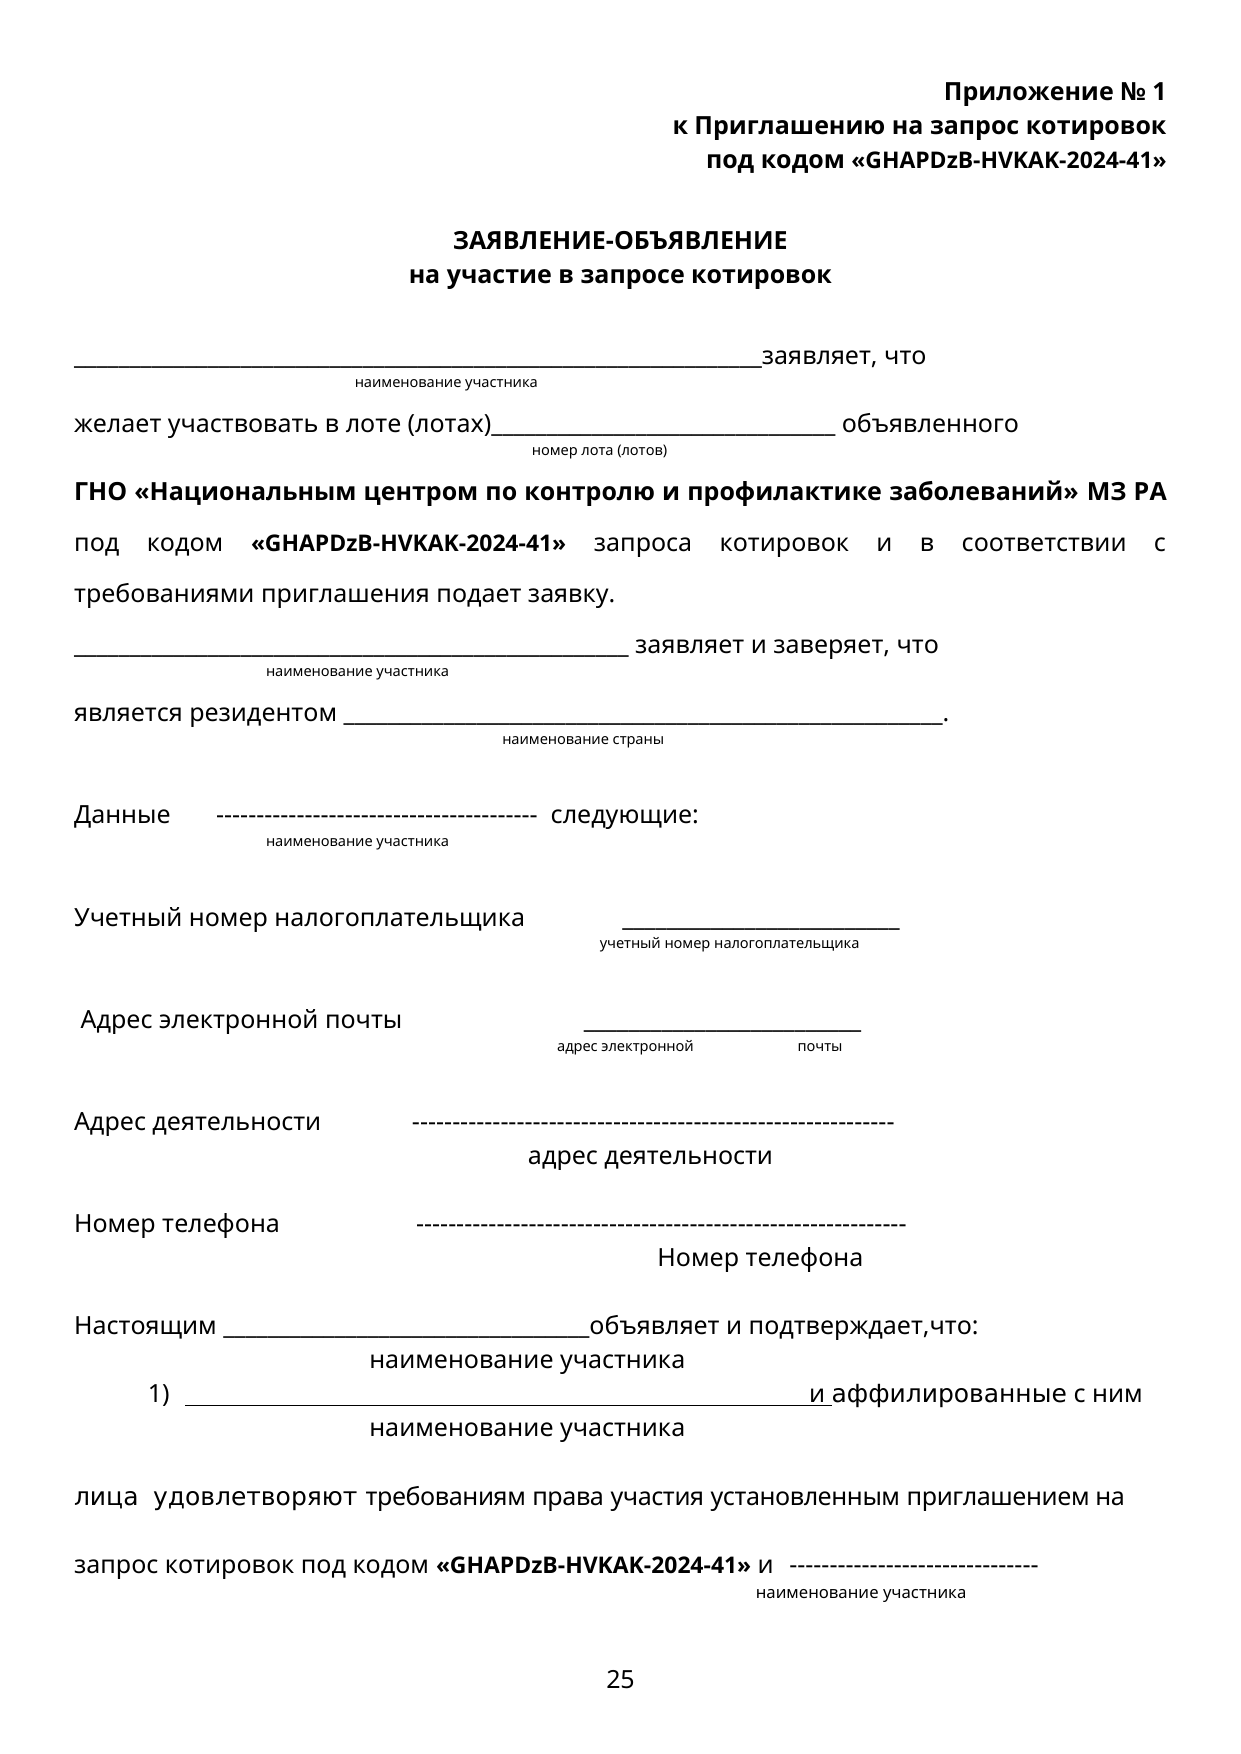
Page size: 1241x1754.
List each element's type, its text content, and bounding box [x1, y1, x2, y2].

text запрос котировок под кодом «GHAPDzB-HVKAK-2024-41» и ------------------------------- [74, 1546, 1167, 1580]
text учетный номер налогоплательщика [502, 933, 1167, 967]
text желает участвовать в лоте (лотах)_______________________________ объявленного [74, 405, 1167, 439]
text наименование участника [369, 1410, 1167, 1444]
text ГНО «Национальным центром по контролю и профилактике заболеваний» МЗ РА под кодом «GHAPDzB-HVKAK-2024-41» запроса котировок и в соответствии с требованиями приглашения подает заявку. [74, 473, 1167, 610]
text адрес деятельности [74, 1138, 1167, 1172]
text наименование участника [354, 371, 1167, 405]
text адрес электронной почты [428, 1035, 1167, 1069]
text наименование участника [266, 661, 1167, 695]
text к Приглашению на запрос котировок под кодом «GHAPDzB-HVKAK-2024-41» [74, 108, 1167, 176]
text __________________________________________________ заявляет и заверяет, что [74, 627, 1167, 661]
text ______________________________________________________________заявляет, что [74, 337, 1167, 371]
text 1) и аффилированные с ним [74, 1376, 1167, 1410]
text наименование участника [266, 831, 1167, 865]
text номер лота (лотов) [532, 439, 1167, 473]
text наименование страны [502, 729, 1167, 763]
text наименование участника [74, 1580, 1167, 1603]
text является резидентом ______________________________________________________. [74, 695, 1167, 729]
text Настоящим _________________________________объявляет и подтверждает,что: [74, 1308, 1167, 1342]
text Учетный номер налогоплательщика _________________________ [74, 899, 1167, 933]
text Приложение № 1 [74, 74, 1167, 108]
text Номер телефона ------------------------------------------------------------- [74, 1206, 1167, 1240]
text Адрес деятельности ------------------------------------------------------------ [74, 1103, 1167, 1138]
text Адрес электронной почты _________________________ [74, 1001, 1167, 1035]
subtitle на участие в запросе котировок [74, 257, 1167, 291]
text наименование участника [369, 1342, 1167, 1376]
text лица удовлетворяют требованиям права участия установленным приглашением на [74, 1478, 1167, 1512]
text ЗАЯВЛЕНИЕ-ОБЪЯВЛЕНИЕ [74, 223, 1167, 257]
text Номер телефона [443, 1240, 1167, 1274]
text Данные ---------------------------------------- следующие: [74, 797, 1167, 831]
